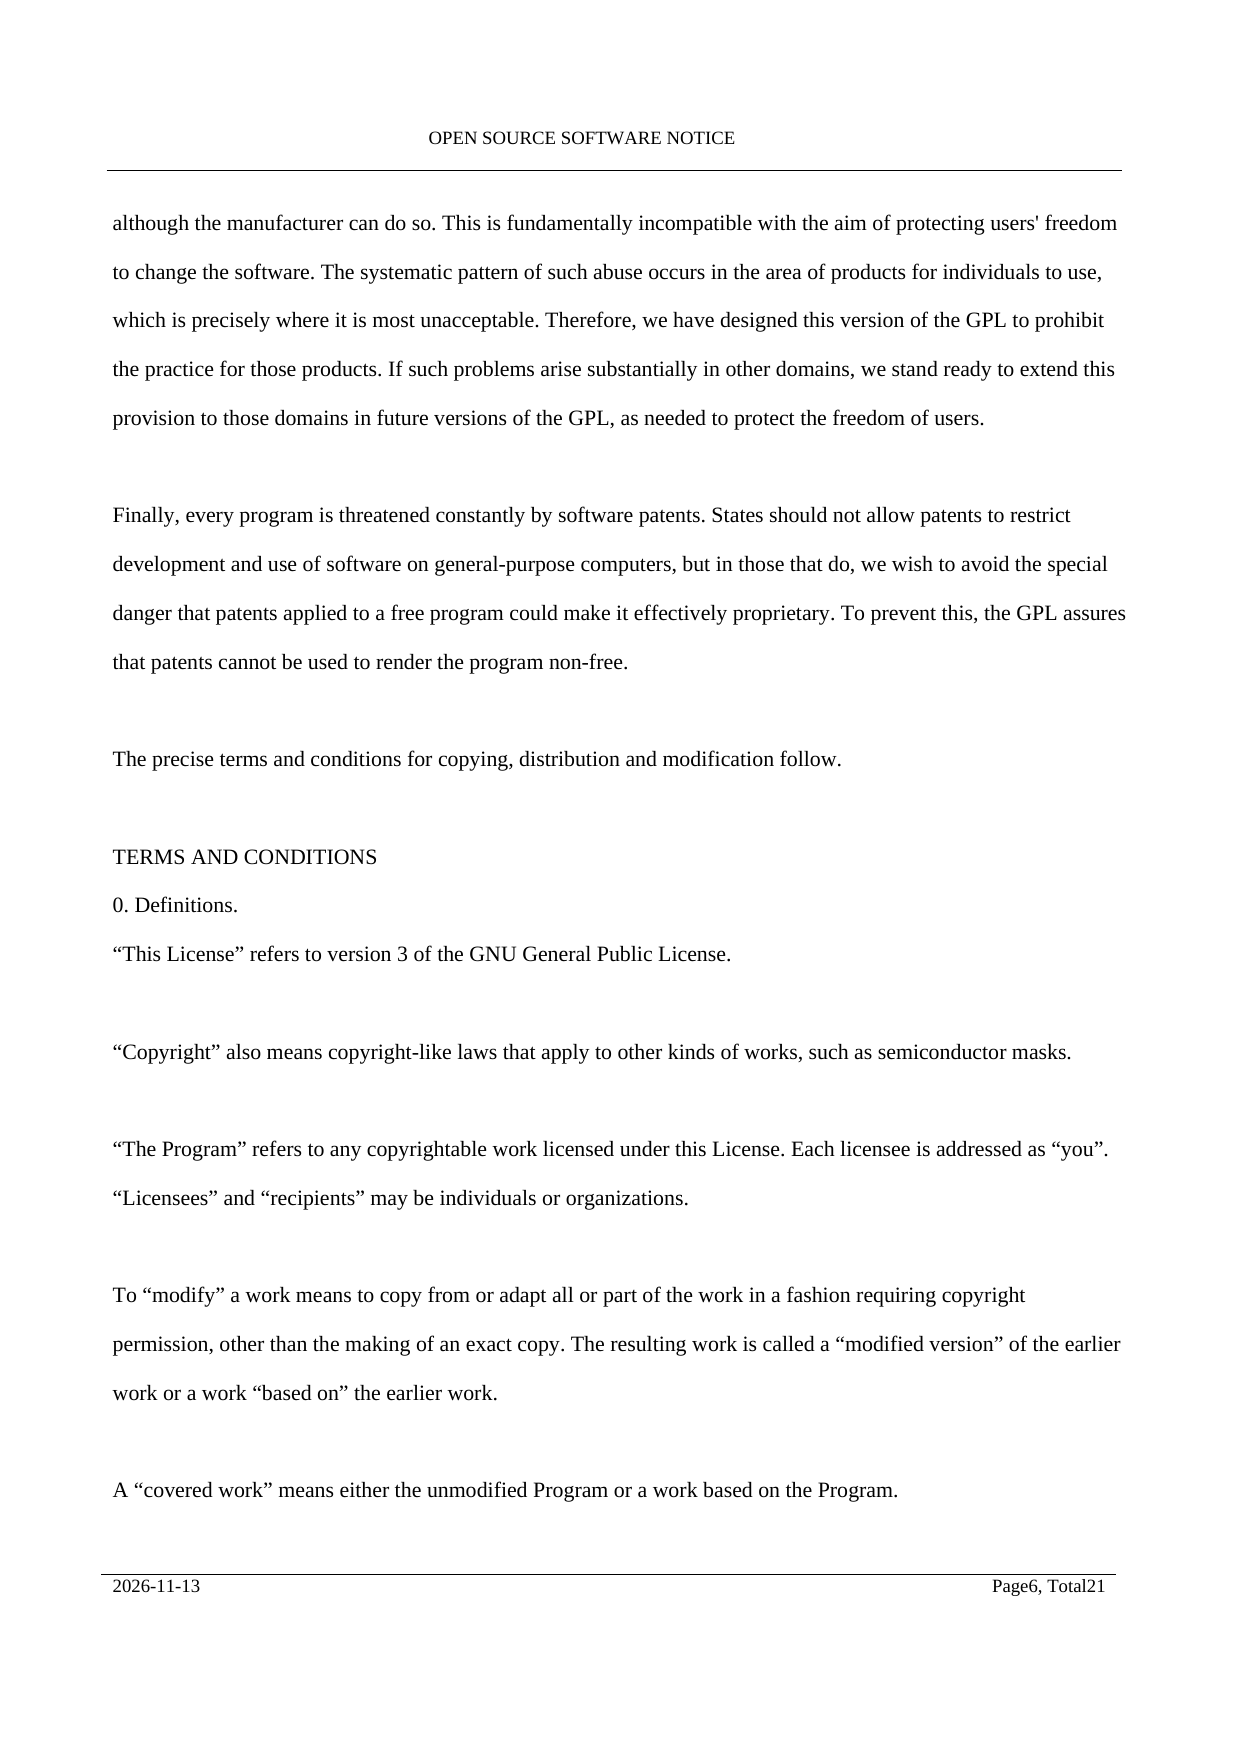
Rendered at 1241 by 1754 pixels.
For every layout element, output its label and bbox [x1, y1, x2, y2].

text [112, 206, 1128, 1506]
